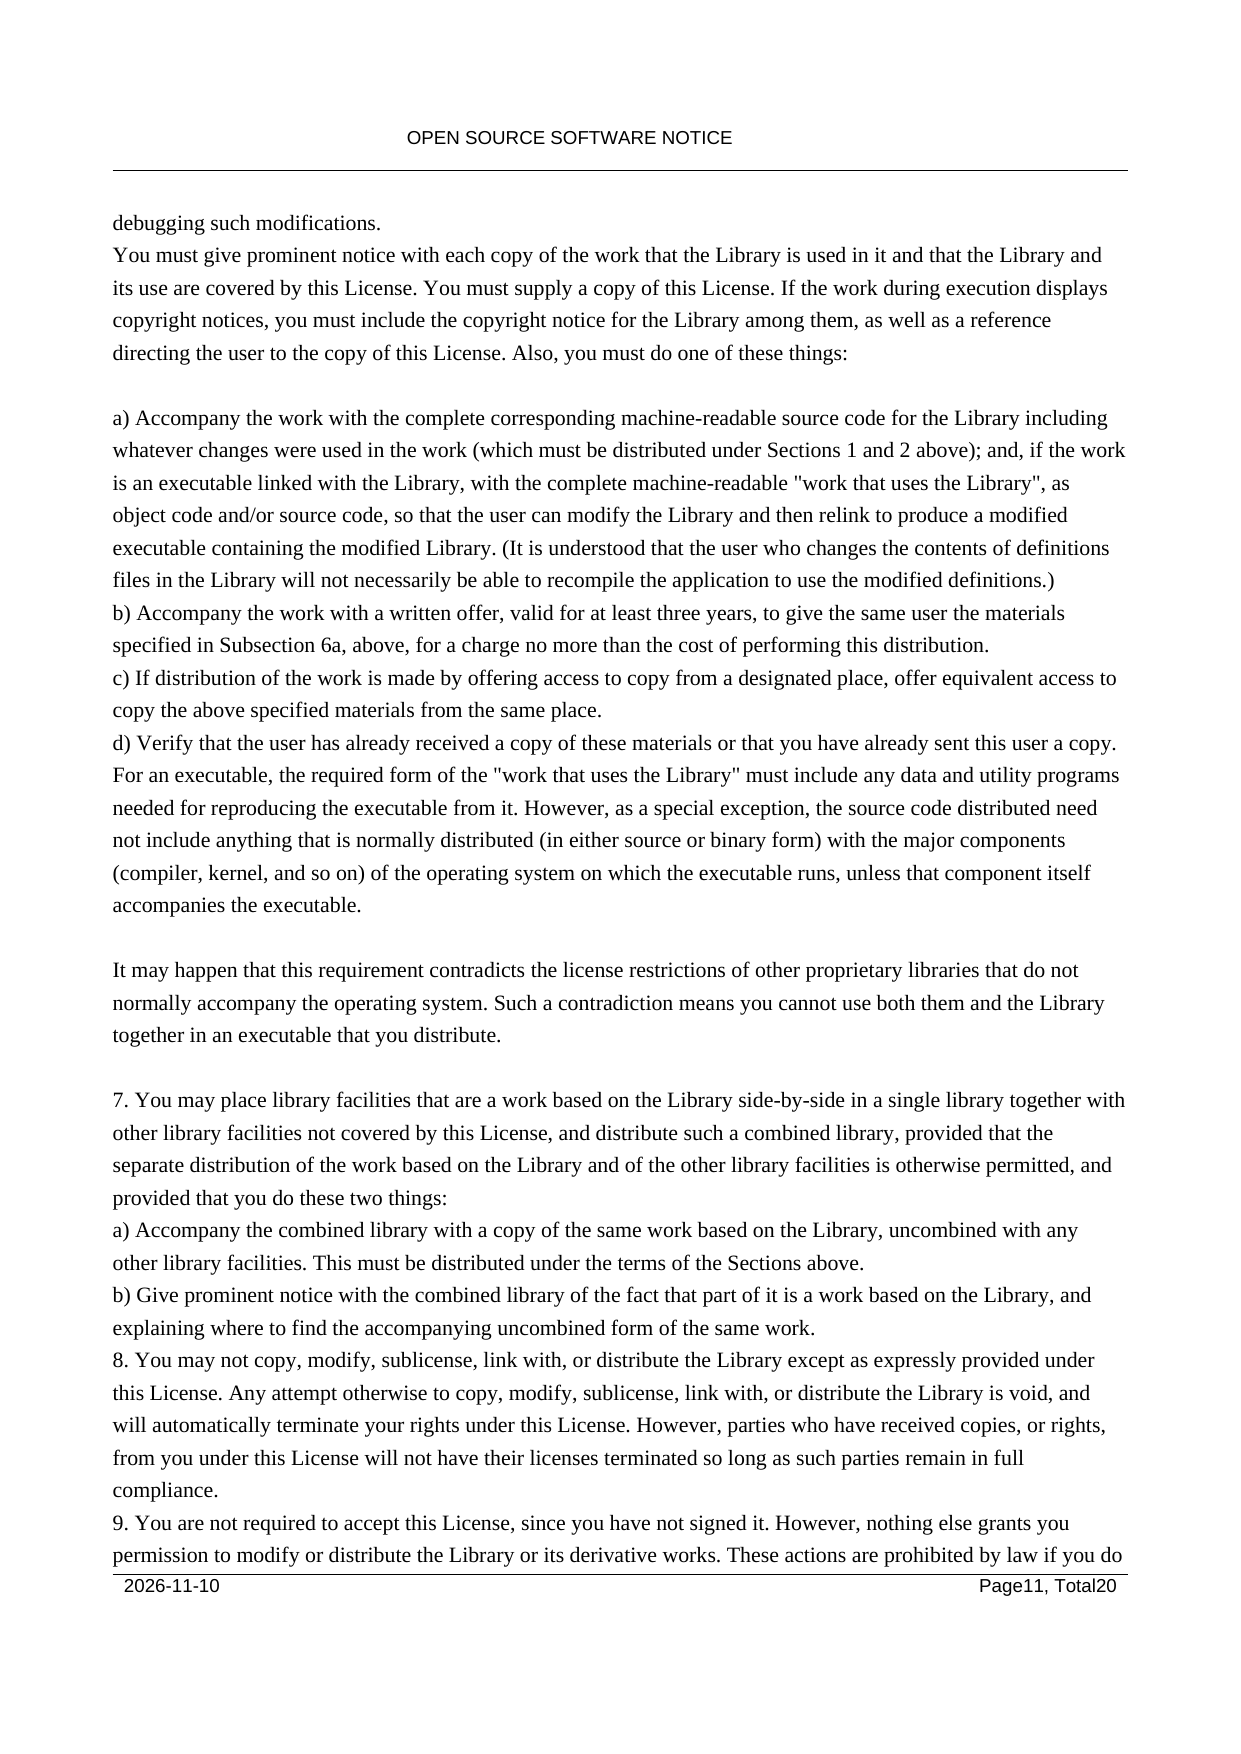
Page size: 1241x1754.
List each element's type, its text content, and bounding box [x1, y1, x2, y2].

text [112, 206, 1128, 239]
text c) If distribution of the work is made by offering access to copy from a designated place, offer equivalent access to copy the above specified materials from the same place. [112, 661, 1128, 726]
text d) Verify that the user has already received a copy of these materials or that you have already sent this user a copy. [112, 726, 1128, 759]
text 8. You may not copy, modify, sublicense, link with, or distribute the Library except as expressly provided under this License. Any attempt otherwise to copy, modify, sublicense, link with, or distribute the Library is void, and will automatically terminate your rights under this License. However, parties who have received copies, or rights, from you under this License will not have their licenses terminated so long as such parties remain in full compliance. [112, 1344, 1128, 1506]
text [112, 1506, 1128, 1571]
text 7. You may place library facilities that are a work based on the Library side-by-side in a single library together with other library facilities not covered by this License, and distribute such a combined library, provided that the separate distribution of the work based on the Library and of the other library facilities is otherwise permitted, and provided that you do these two things: [112, 1084, 1128, 1214]
text b) Accompany the work with a written offer, valid for at least three years, to give the same user the materials specified in Subsection 6a, above, for a charge no more than the cost of performing this distribution. [112, 596, 1128, 661]
text You must give prominent notice with each copy of the work that the Library is used in it and that the Library and its use are covered by this License. You must supply a copy of this License. If the work during execution displays copyright notices, you must include the copyright notice for the Library among them, as well as a reference directing the user to the copy of this License. Also, you must do one of these things: [112, 239, 1128, 369]
text b) Give prominent notice with the combined library of the fact that part of it is a work based on the Library, and explaining where to find the accompanying uncombined form of the same work. [112, 1279, 1128, 1344]
text It may happen that this requirement contradicts the license restrictions of other proprietary libraries that do not normally accompany the operating system. Such a contradiction means you cannot use both them and the Library together in an executable that you distribute. [112, 954, 1128, 1051]
text a) Accompany the work with the complete corresponding machine-readable source code for the Library including whatever changes were used in the work (which must be distributed under Sections 1 and 2 above); and, if the work is an executable linked with the Library, with the complete machine-readable "work that uses the Library", as object code and/or source code, so that the user can modify the Library and then relink to produce a modified executable containing the modified Library. (It is understood that the user who changes the contents of definitions files in the Library will not necessarily be able to recompile the application to use the modified definitions.) [112, 401, 1128, 596]
text For an executable, the required form of the "work that uses the Library" must include any data and utility programs needed for reproducing the executable from it. However, as a special exception, the source code distributed need not include anything that is normally distributed (in either source or binary form) with the major components (compiler, kernel, and so on) of the operating system on which the executable runs, unless that component itself accompanies the executable. [112, 759, 1128, 921]
text a) Accompany the combined library with a copy of the same work based on the Library, uncombined with any other library facilities. This must be distributed under the terms of the Sections above. [112, 1214, 1128, 1279]
